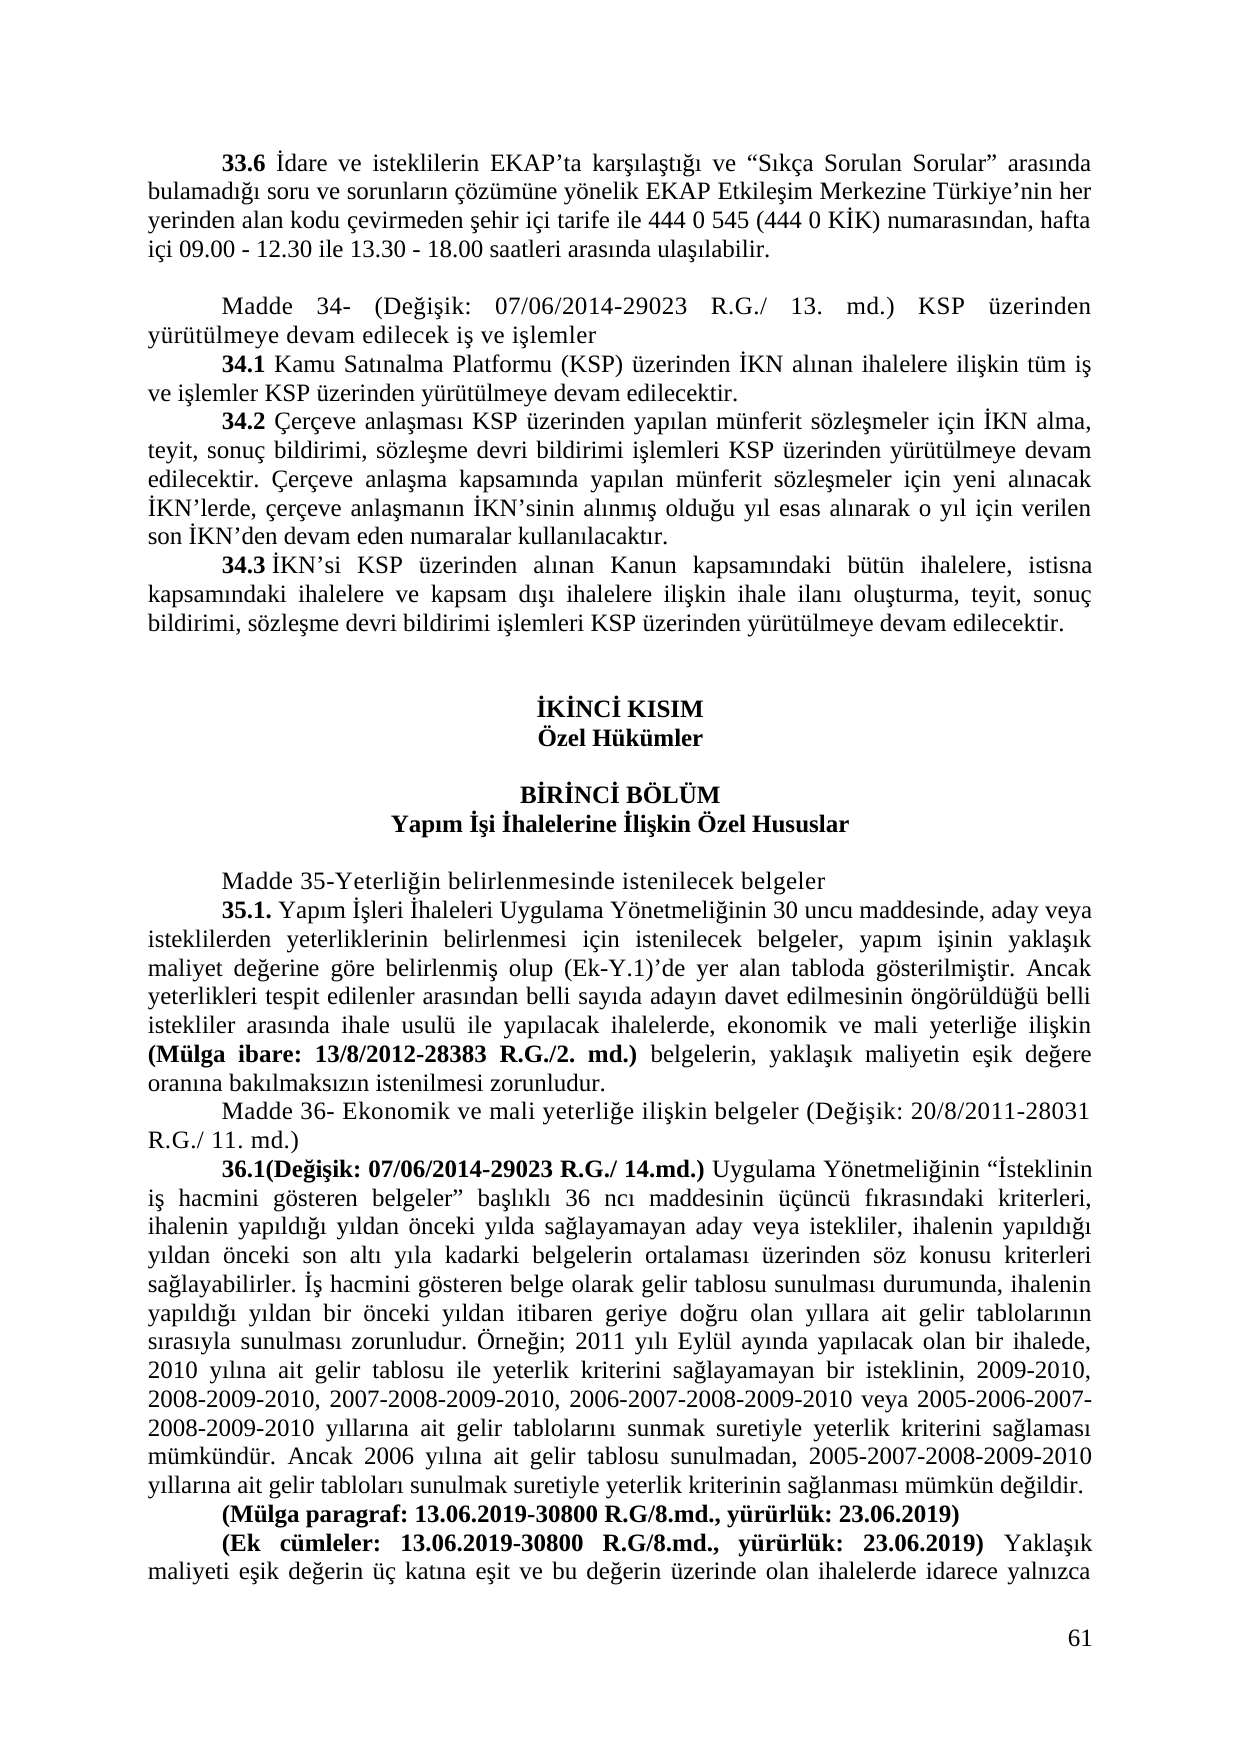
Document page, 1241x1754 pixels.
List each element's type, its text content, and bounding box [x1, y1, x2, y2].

subtitle BİRİNCİ BÖLÜM [148, 780, 1092, 809]
text 34.3 İKN’si KSP üzerinden alınan Kanun kapsamındaki bütün ihalelere, istisna kapsamındaki ihalelere ve kapsam dışı ihalelere ilişkin ihale ilanı oluşturma, teyit, sonuç bildirimi, sözleşme devri bildirimi işlemleri KSP üzerinden yürütülmeye devam edilecektir. [148, 550, 1092, 636]
text 34.2 Çerçeve anlaşması KSP üzerinden yapılan münferit sözleşmeler için İKN alma, teyit, sonuç bildirimi, sözleşme devri bildirimi işlemleri KSP üzerinden yürütülmeye devam edilecektir. Çerçeve anlaşma kapsamında yapılan münferit sözleşmeler için yeni alınacak İKN’lerde, çerçeve anlaşmanın İKN’sinin alınmış olduğu yıl esas alınarak o yıl için verilen son İKN’den devam eden numaralar kullanılacaktır. [148, 406, 1092, 550]
subtitle Yapım İşi İhalelerine İlişkin Özel Hususlar [148, 809, 1092, 838]
subtitle Madde 35-Yeterliğin belirlenmesinde istenilecek belgeler [148, 866, 1092, 895]
subtitle Madde 36- Ekonomik ve mali yeterliğe ilişkin belgeler (Değişik: 20/8/2011-28031 R.G./ 11. md.) [148, 1096, 1092, 1154]
subtitle Madde 34- (Değişik: 07/06/2014-29023 R.G./ 13. md.) KSP üzerinden yürütülmeye devam edilecek iş ve işlemler [148, 291, 1092, 349]
subtitle İKİNCİ KISIM [148, 694, 1092, 723]
text 36.1(Değişik: 07/06/2014-29023 R.G./ 14.md.) Uygulama Yönetmeliğinin “İsteklinin iş hacmini gösteren belgeler” başlıklı 36 ncı maddesinin üçüncü fıkrasındaki kriterleri, ihalenin yapıldığı yıldan önceki yılda sağlayamayan aday veya istekliler, ihalenin yapıldığı yıldan önceki son altı yıla kadarki belgelerin ortalaması üzerinden söz konusu kriterleri sağlayabilirler. İş hacmini gösteren belge olarak gelir tablosu sunulması durumunda, ihalenin yapıldığı yıldan bir önceki yıldan itibaren geriye doğru olan yıllara ait gelir tablolarının sırasıyla sunulması zorunludur. Örneğin; 2011 yılı Eylül ayında yapılacak olan bir ihalede, 2010 yılına ait gelir tablosu ile yeterlik kriterini sağlayamayan bir isteklinin, 2009-2010, 2008-2009-2010, 2007-2008-2009-2010, 2006-2007-2008-2009-2010 veya 2005-2006-2007-2008-2009-2010 yıllarına ait gelir tablolarını sunmak suretiyle yeterlik kriterini sağlaması mümkündür. Ancak 2006 yılına ait gelir tablosu sunulmadan, 2005-2007-2008-2009-2010 yıllarına ait gelir tabloları sunulmak suretiyle yeterlik kriterinin sağlanması mümkün değildir. [148, 1154, 1092, 1499]
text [148, 1528, 1092, 1585]
text 33.6 İdare ve isteklilerin EKAP’ta karşılaştığı ve “Sıkça Sorulan Sorular” arasında bulamadığı soru ve sorunların çözümüne yönelik EKAP Etkileşim Merkezine Türkiye’nin her yerinden alan kodu çevirmeden şehir içi tarife ile 444 0 545 (444 0 KİK) numarasından, hafta içi 09.00 - 12.30 ile 13.30 - 18.00 saatleri arasında ulaşılabilir. [148, 148, 1092, 263]
text 35.1. Yapım İşleri İhaleleri Uygulama Yönetmeliğinin 30 uncu maddesinde, aday veya isteklilerden yeterliklerinin belirlenmesi için istenilecek belgeler, yapım işinin yaklaşık maliyet değerine göre belirlenmiş olup (Ek-Y.1)’de yer alan tabloda gösterilmiştir. Ancak yeterlikleri tespit edilenler arasından belli sayıda adayın davet edilmesinin öngörüldüğü belli istekliler arasında ihale usulü ile yapılacak ihalelerde, ekonomik ve mali yeterliğe ilişkin (Mülga ibare: 13/8/2012-28383 R.G./2. md.) belgelerin, yaklaşık maliyetin eşik değere oranına bakılmaksızın istenilmesi zorunludur. [148, 895, 1092, 1096]
text (Mülga paragraf: 13.06.2019-30800 R.G/8.md., yürürlük: 23.06.2019) [148, 1499, 1092, 1528]
subtitle Özel Hükümler [148, 723, 1092, 751]
text 34.1 Kamu Satınalma Platformu (KSP) üzerinden İKN alınan ihalelere ilişkin tüm iş ve işlemler KSP üzerinden yürütülmeye devam edilecektir. [148, 349, 1092, 406]
